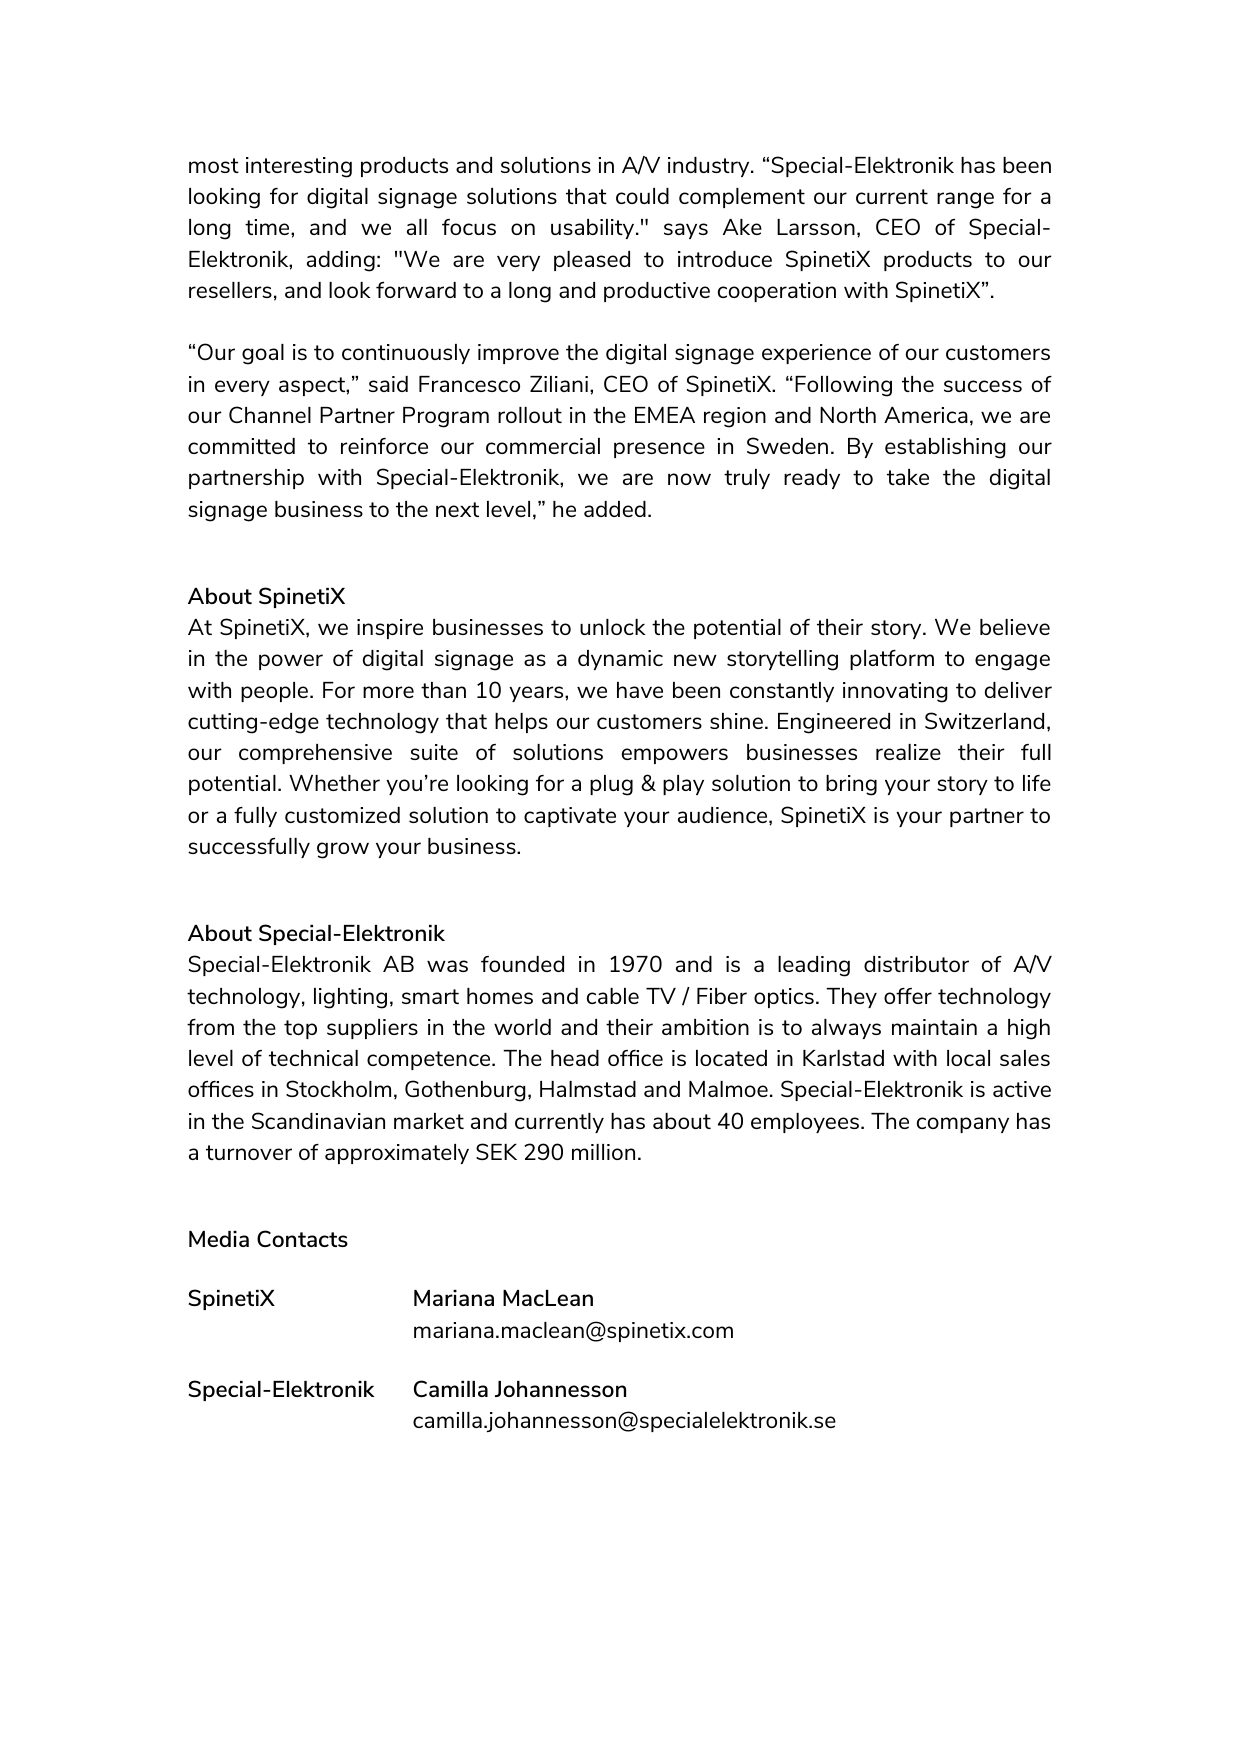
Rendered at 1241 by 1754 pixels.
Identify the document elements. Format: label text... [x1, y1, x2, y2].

text Special-Elektronik Camilla Johannesson camilla.johannesson@specialelektronik.se [187, 1374, 1053, 1437]
text SpinetiX Mariana MacLean mariana.maclean@spinetix.com [187, 1284, 1053, 1346]
text Special-Elektronik AB was founded in 1970 and is a leading distributor of A/V technology, lighting, smart homes and cable TV / Fiber optics. They offer technology from the top suppliers in the world and their ambition is to always maintain a high level of technical competence. The head office is located in Karlstad with local sales offices in Stockholm, Gothenburg, Halmstad and Malmoe. Special-Elektronik is active in the Scandinavian market and currently has about 40 employees. The company has a turnover of approximately SEK 290 million. [187, 949, 1053, 1168]
text “Our goal is to continuously improve the digital signage experience of our customers in every aspect,” said Francesco Ziliani, CEO of SpinetiX. “Following the success of our Channel Partner Program rollout in the EMEA region and North America, we are committed to reinforce our commercial presence in Sweden. By establishing our partnership with Special-Elektronik, we are now truly ready to take the digital signage business to the next level,” he added. [187, 337, 1053, 525]
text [187, 150, 1053, 306]
text At SpinetiX, we inspire businesses to unlock the potential of their story. We believe in the power of digital signage as a dynamic new storytelling platform to engage with people. For more than 10 years, we have been constantly innovating to deliver cutting-edge technology that helps our customers shine. Engineered in Switzerland, our comprehensive suite of solutions empowers businesses realize their full potential. Whether you’re looking for a plug & play solution to bring your story to life or a fully customized solution to captivate your audience, SpinetiX is your partner to successfully grow your business. [187, 612, 1053, 862]
text About Special-Elektronik [187, 918, 1053, 949]
text Media Contacts [187, 1224, 1053, 1256]
text About SpinetiX [187, 581, 1053, 612]
